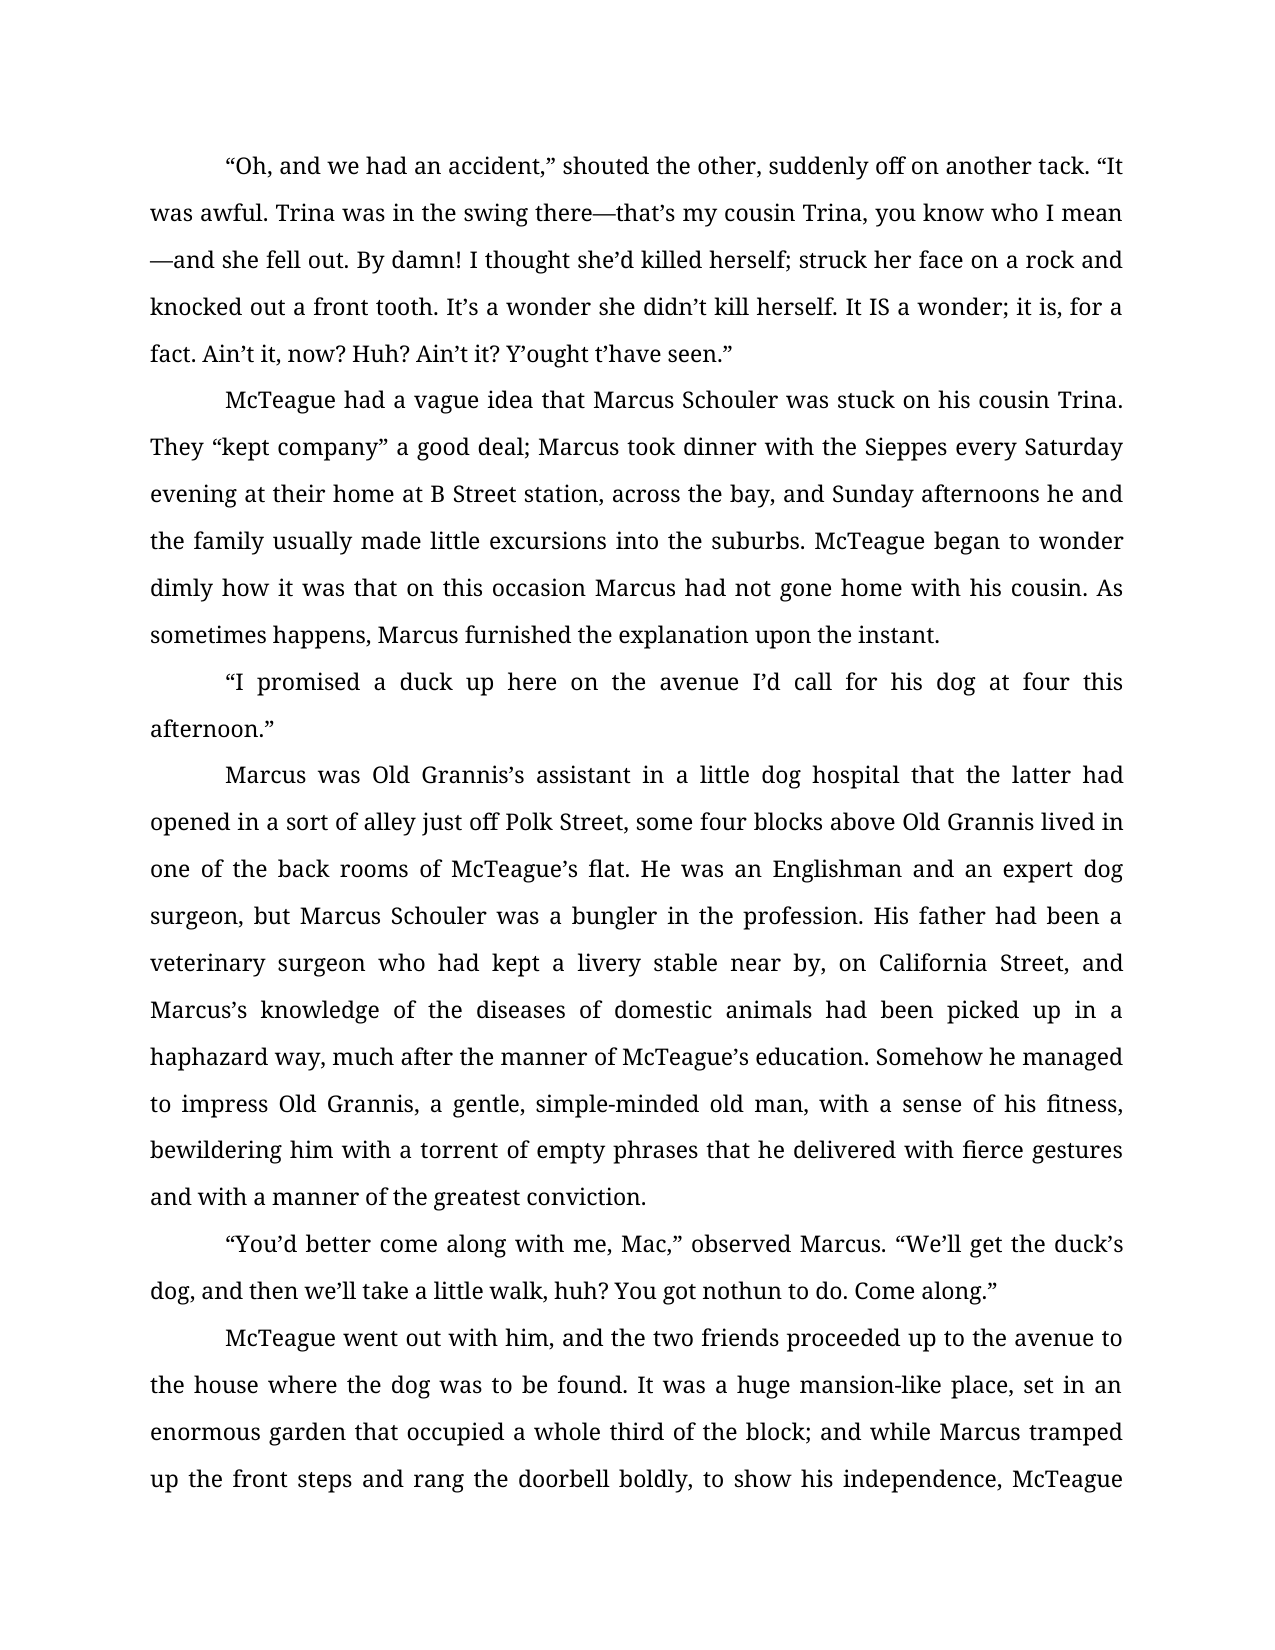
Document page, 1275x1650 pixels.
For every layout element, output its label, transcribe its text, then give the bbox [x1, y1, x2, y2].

text McTeague had a vague idea that Marcus Schouler was stuck on his cousin Trina. They “kept company” a good deal; Marcus took dinner with the Sieppes every Saturday evening at their home at B Street station, across the bay, and Sunday afternoons he and the family usually made little excursions into the suburbs. McTeague began to wonder dimly how it was that on this occasion Marcus had not gone home with his cousin. As sometimes happens, Marcus furnished the explanation upon the instant. [150, 384, 1125, 650]
text “You’d better come along with me, Mac,” observed Marcus. “We’ll get the duck’s dog, and then we’ll take a little walk, huh? You got nothun to do. Come along.” [150, 1228, 1125, 1306]
text “I promised a duck up here on the avenue I’d call for his dog at four this afternoon.” [150, 666, 1125, 744]
text Marcus was Old Grannis’s assistant in a little dog hospital that the latter had opened in a sort of alley just off Polk Street, some four blocks above Old Grannis lived in one of the back rooms of McTeague’s flat. He was an Englishman and an expert dog surgeon, but Marcus Schouler was a bungler in the profession. His father had been a veterinary surgeon who had kept a livery stable near by, on California Street, and Marcus’s knowledge of the diseases of domestic animals had been picked up in a haphazard way, much after the manner of McTeague’s education. Somehow he managed to impress Old Grannis, a gentle, simple-minded old man, with a sense of his fitness, bewildering him with a torrent of empty phrases that he delivered with fierce gestures and with a manner of the greatest conviction. [150, 759, 1125, 1212]
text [150, 1322, 1125, 1494]
text “Oh, and we had an accident,” shouted the other, suddenly off on another tack. “It was awful. Trina was in the swing there—that’s my cousin Trina, you know who I mean—and she fell out. By damn! I thought she’d killed herself; struck her face on a rock and knocked out a front tooth. It’s a wonder she didn’t kill herself. It IS a wonder; it is, for a fact. Ain’t it, now? Huh? Ain’t it? Y’ought t’have seen.” [150, 150, 1125, 369]
